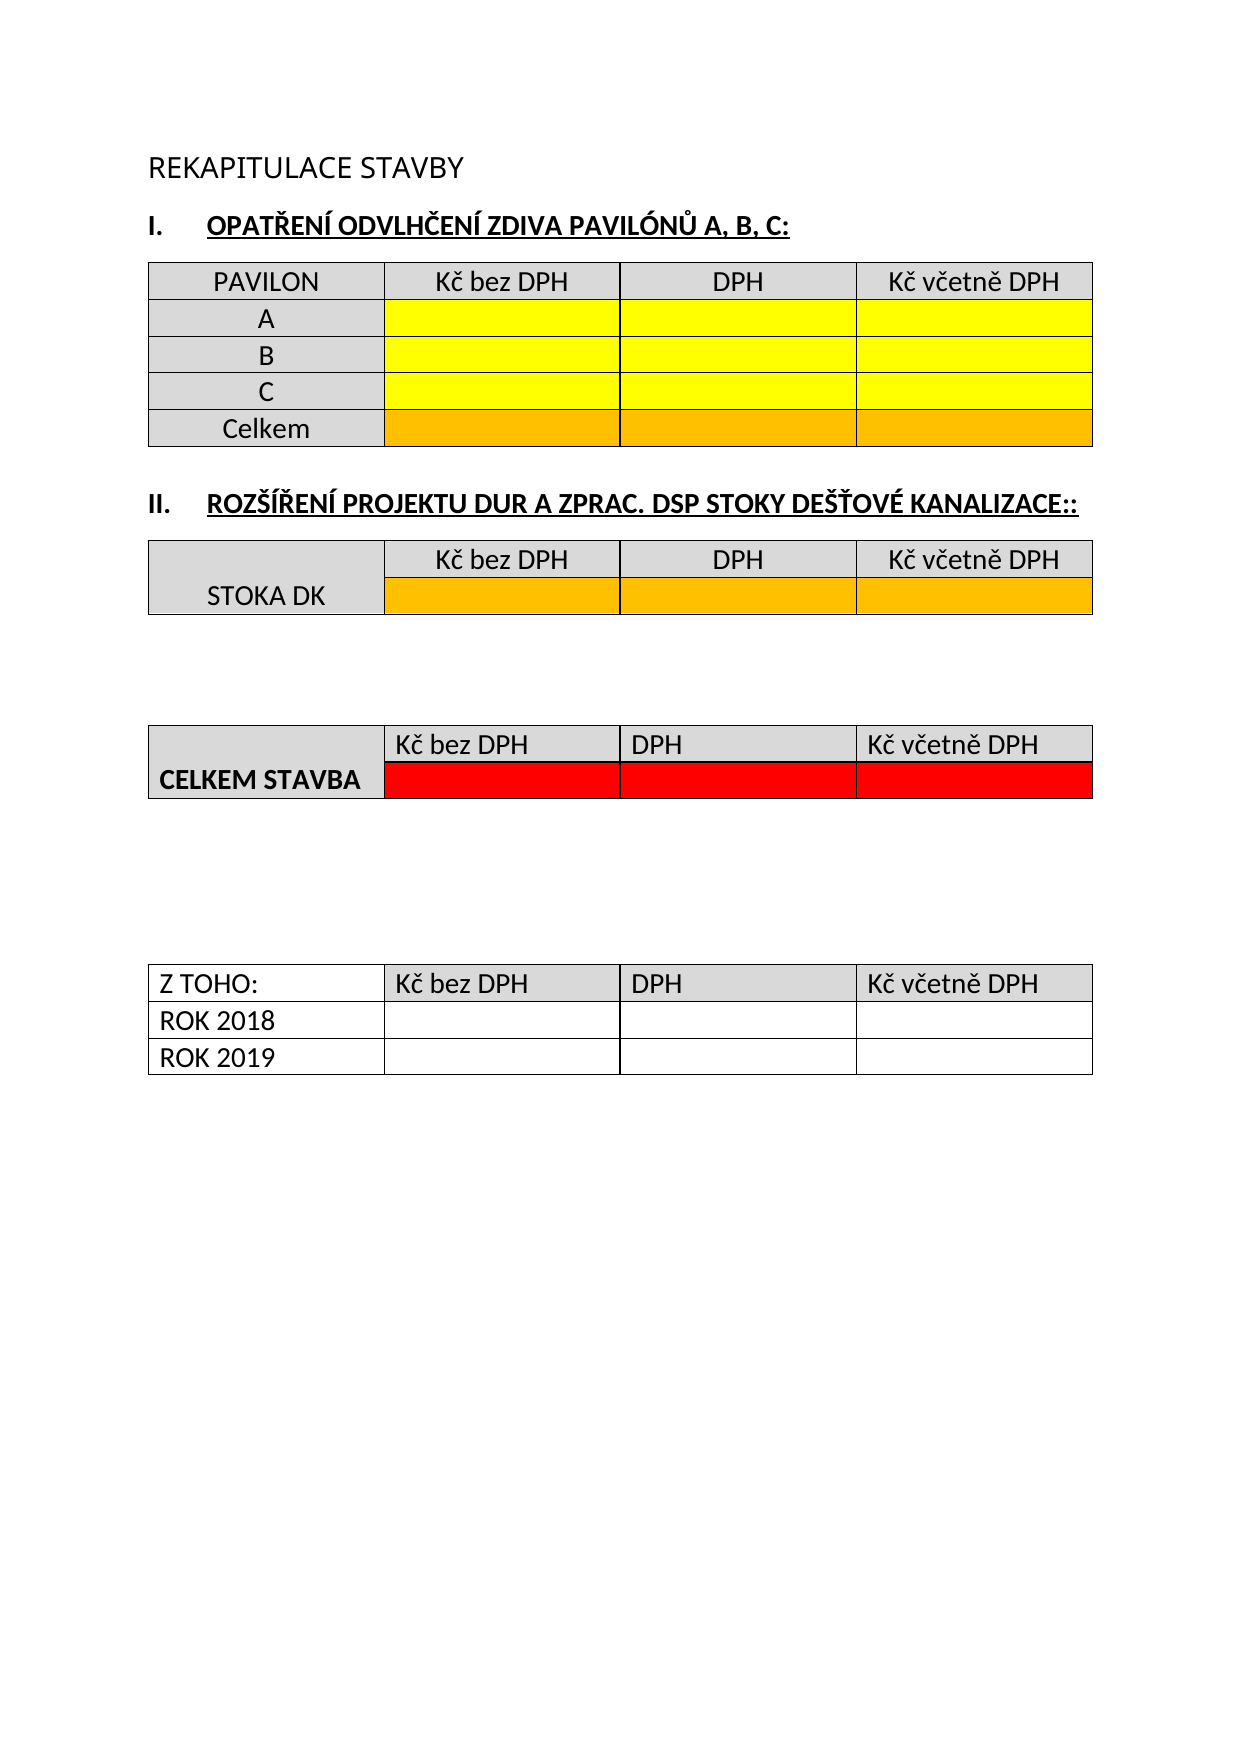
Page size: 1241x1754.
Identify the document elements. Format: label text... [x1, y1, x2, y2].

table_header STOKA DK [149, 541, 384, 613]
table_cell [385, 578, 619, 613]
table_cell [621, 1039, 856, 1074]
table_header DPH [621, 965, 856, 1001]
table_header PAVILON [149, 263, 384, 299]
table_cell [385, 337, 619, 372]
table_cell [857, 578, 1092, 613]
table_header DPH [621, 726, 856, 761]
table_header Kč včetně DPH [857, 965, 1092, 1001]
table_cell [385, 763, 619, 798]
table_cell [385, 300, 619, 336]
table_header Kč bez DPH [385, 965, 619, 1001]
list OPATŘENÍ ODVLHČENÍ ZDIVA PAVILÓNŮ A, B, C: [148, 207, 1093, 243]
table_cell [621, 578, 856, 613]
table_cell [621, 300, 856, 336]
table_cell [857, 373, 1092, 409]
table_cell [857, 763, 1092, 798]
table_cell ROK 2019 [149, 1039, 384, 1074]
table_cell [385, 1002, 619, 1038]
table_cell A [149, 300, 384, 336]
table_header Kč bez DPH [385, 726, 619, 761]
table_cell [621, 373, 856, 409]
table_cell [385, 1039, 619, 1074]
table_cell [857, 1039, 1092, 1074]
table_cell [621, 1002, 856, 1038]
table_cell Celkem [149, 410, 384, 446]
table_cell [385, 373, 619, 409]
table_cell [857, 337, 1092, 372]
table_header DPH [621, 541, 856, 577]
table_header Kč včetně DPH [857, 541, 1092, 577]
table_cell [857, 1002, 1092, 1038]
text REKAPITULACE STAVBY [148, 148, 1093, 187]
table_cell [857, 410, 1092, 446]
table_header Kč včetně DPH [857, 263, 1092, 299]
table_header Kč včetně DPH [857, 726, 1092, 761]
table_cell ROK 2018 [149, 1002, 384, 1038]
table_cell [621, 337, 856, 372]
table_cell [857, 300, 1092, 336]
table_header CELKEM STAVBA [149, 726, 384, 798]
list ROZŠÍŘENÍ PROJEKTU DUR A ZPRAC. DSP STOKY DEŠŤOVÉ KANALIZACE:: [148, 485, 1093, 521]
table_cell [621, 410, 856, 446]
table_header Z TOHO: [149, 965, 384, 1001]
table_header DPH [621, 263, 856, 299]
table_cell C [149, 373, 384, 409]
table_cell B [149, 337, 384, 372]
table_header Kč bez DPH [385, 541, 619, 577]
table_cell [385, 410, 619, 446]
table_header Kč bez DPH [385, 263, 619, 299]
table_cell [621, 763, 856, 798]
